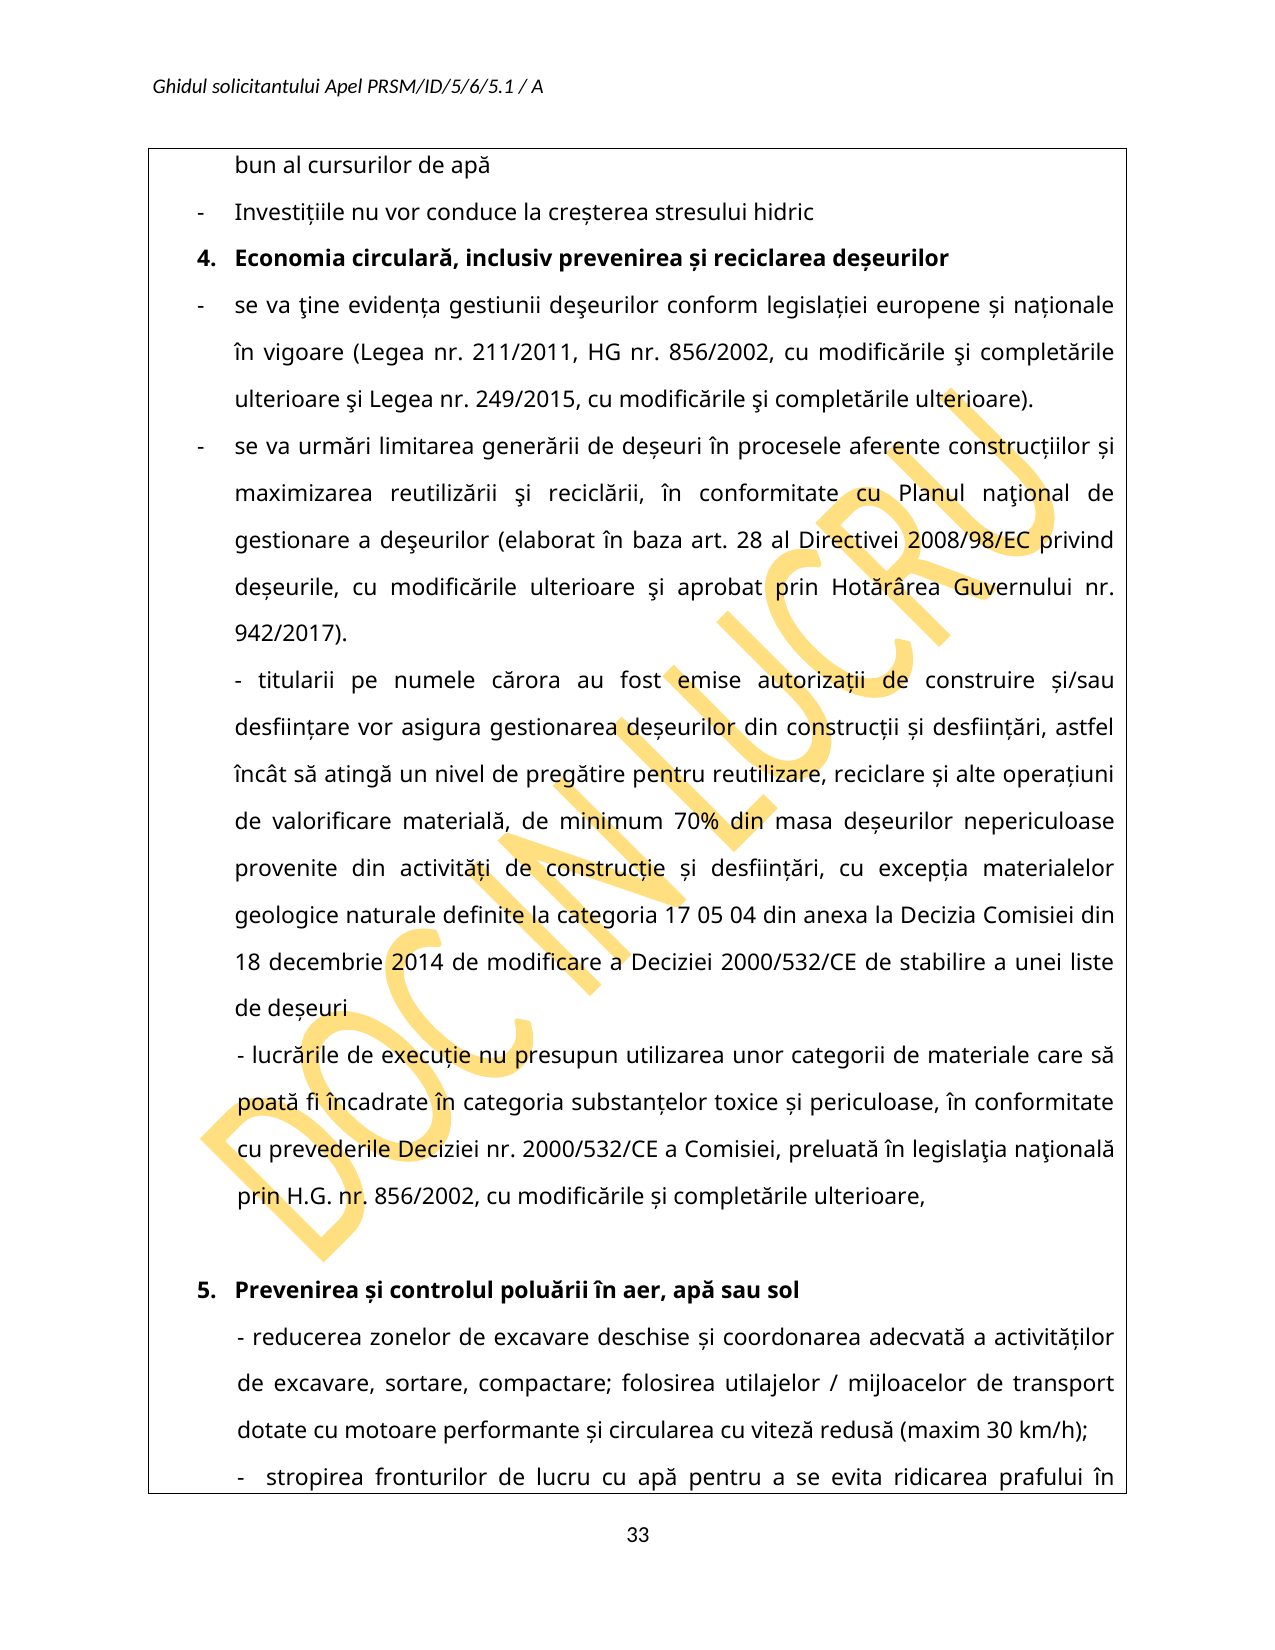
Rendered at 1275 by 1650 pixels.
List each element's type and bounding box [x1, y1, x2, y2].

table_header [149, 149, 1126, 1492]
